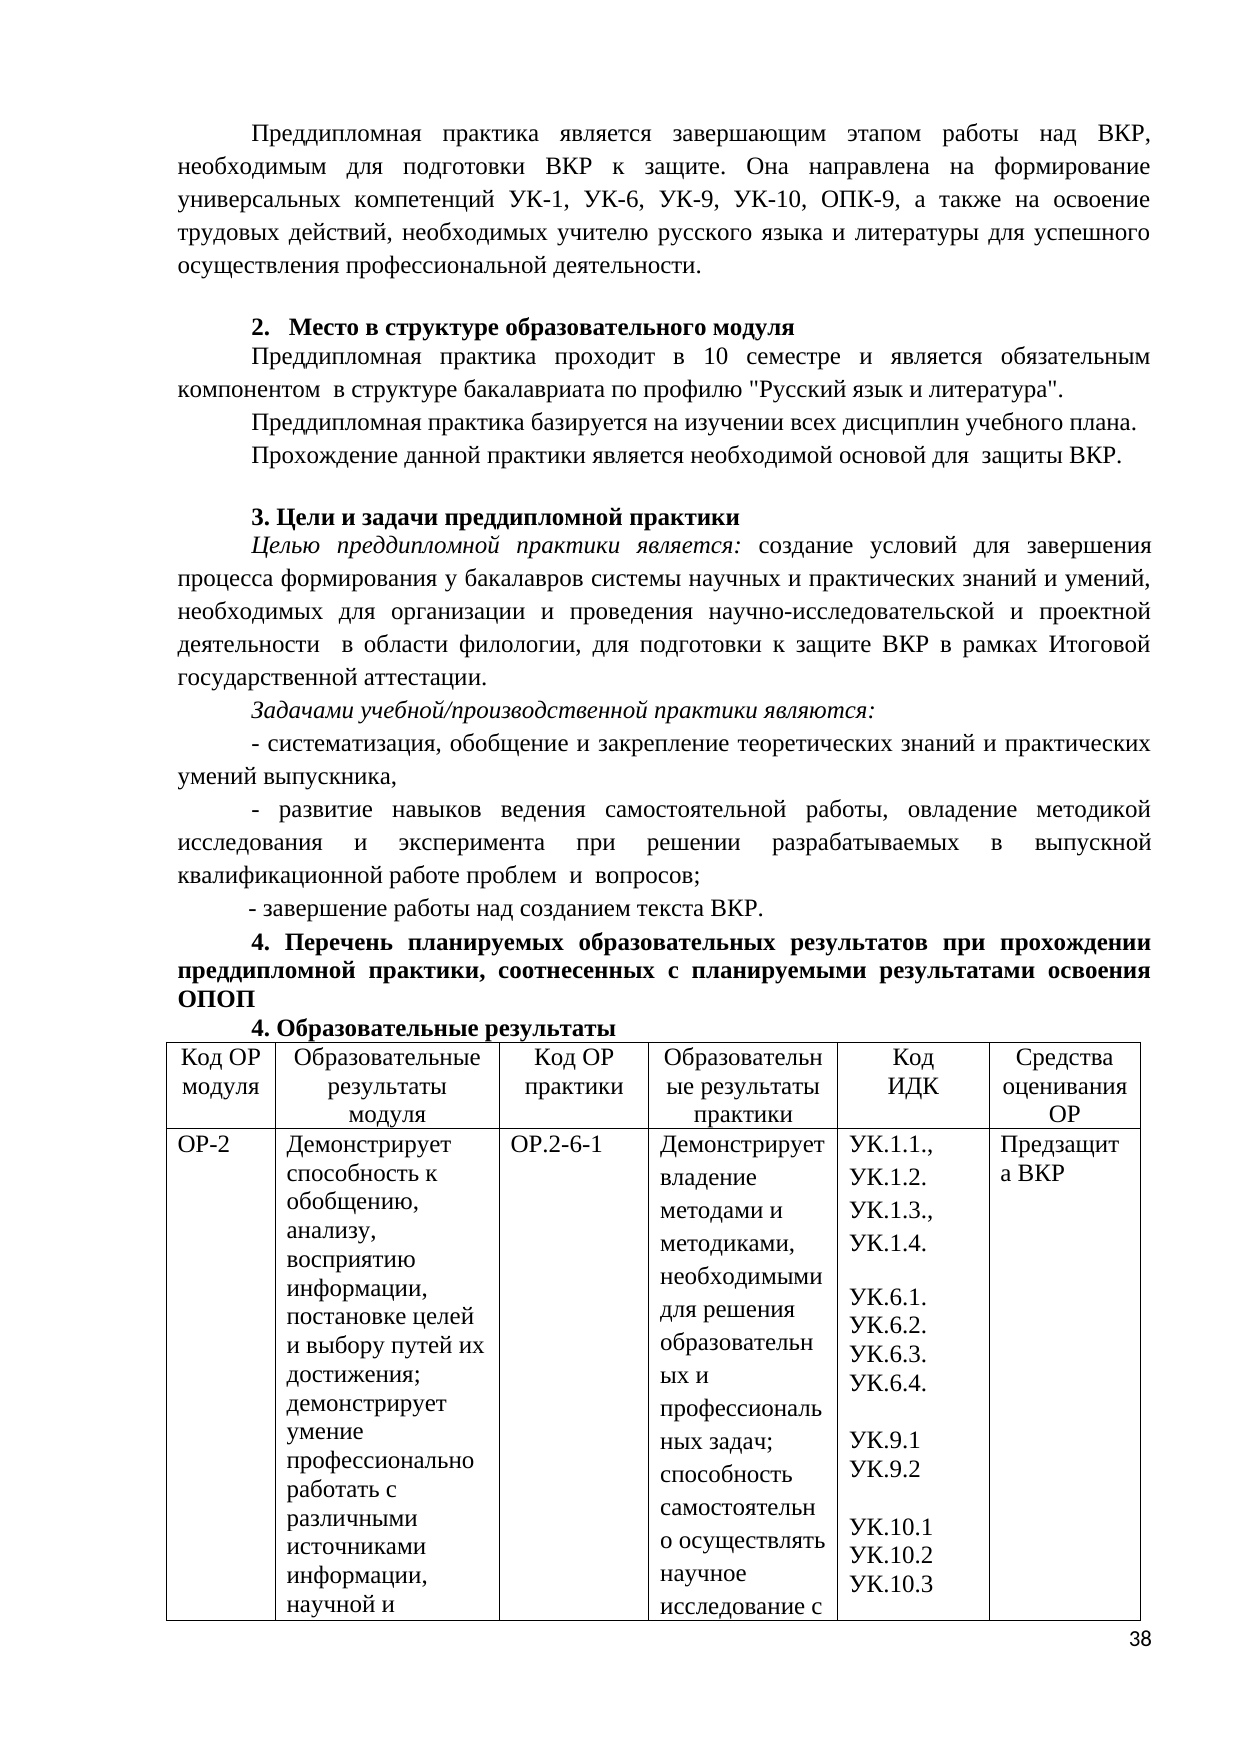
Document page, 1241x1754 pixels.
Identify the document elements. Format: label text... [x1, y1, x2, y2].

text - развитие навыков ведения самостоятельной работы, овладение методикой исследования и эксперимента при решении разрабатываемых в выпускной квалификационной работе проблем и вопросов; [177, 794, 1152, 889]
text - завершение работы над созданием текста ВКР. [177, 893, 1152, 922]
text 3. Цели и задачи преддипломной практики [177, 502, 1152, 530]
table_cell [276, 1129, 499, 1620]
text Целью преддипломной практики является: создание условий для завершения процесса формирования у бакалавров системы научных и практических знаний и умений, необходимых для организации и проведения научно-исследовательской и проектной деятельности в области филологии, для подготовки к защите ВКР в рамках Итоговой государственной аттестации. [177, 530, 1152, 691]
table_header Образовательные результаты модуля [276, 1043, 499, 1128]
text Преддипломная практика проходит в 10 семестре и является обязательным компонентом в структуре бакалавриата по профилю "Русский язык и литература". [177, 341, 1152, 402]
text Прохождение данной практики является необходимой основой для защиты ВКР. [177, 440, 1152, 468]
table_cell ОР.2-6-1 [500, 1129, 648, 1620]
table_header Образовательные результаты практики [649, 1043, 837, 1128]
table_header Средства оценивания ОР [990, 1043, 1140, 1128]
text 4. Образовательные результаты [177, 1013, 1152, 1042]
text Преддипломная практика является завершающим этапом работы над ВКР, необходимым для подготовки ВКР к защите. Она направлена на формирование универсальных компетенций УК-1, УК-6, УК-9, УК-10, ОПК-9, а также на освоение трудовых действий, необходимых учителю русского языка и литературы для успешного осуществления профессиональной деятельности. [177, 118, 1152, 279]
table_header Код ИДК [838, 1043, 989, 1128]
table_cell ОР-2 [167, 1129, 275, 1620]
text 4. Перечень планируемых образовательных результатов при прохождении преддипломной практики, соотнесенных с планируемыми результатами освоения ОПОП [177, 927, 1152, 1013]
table_header Код ОР модуля [167, 1043, 275, 1128]
text Преддипломная практика базируется на изучении всех дисциплин учебного плана. [177, 407, 1152, 436]
table_header Код ОР практики [500, 1043, 648, 1128]
text - систематизация, обобщение и закрепление теоретических знаний и практических умений выпускника, [177, 728, 1152, 790]
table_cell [649, 1129, 837, 1620]
text Задачами учебной/производственной практики являются: [177, 695, 1152, 724]
list Место в структуре образовательного модуля [251, 312, 1152, 341]
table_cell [838, 1129, 989, 1620]
table_cell Предзащита ВКР [990, 1129, 1140, 1620]
